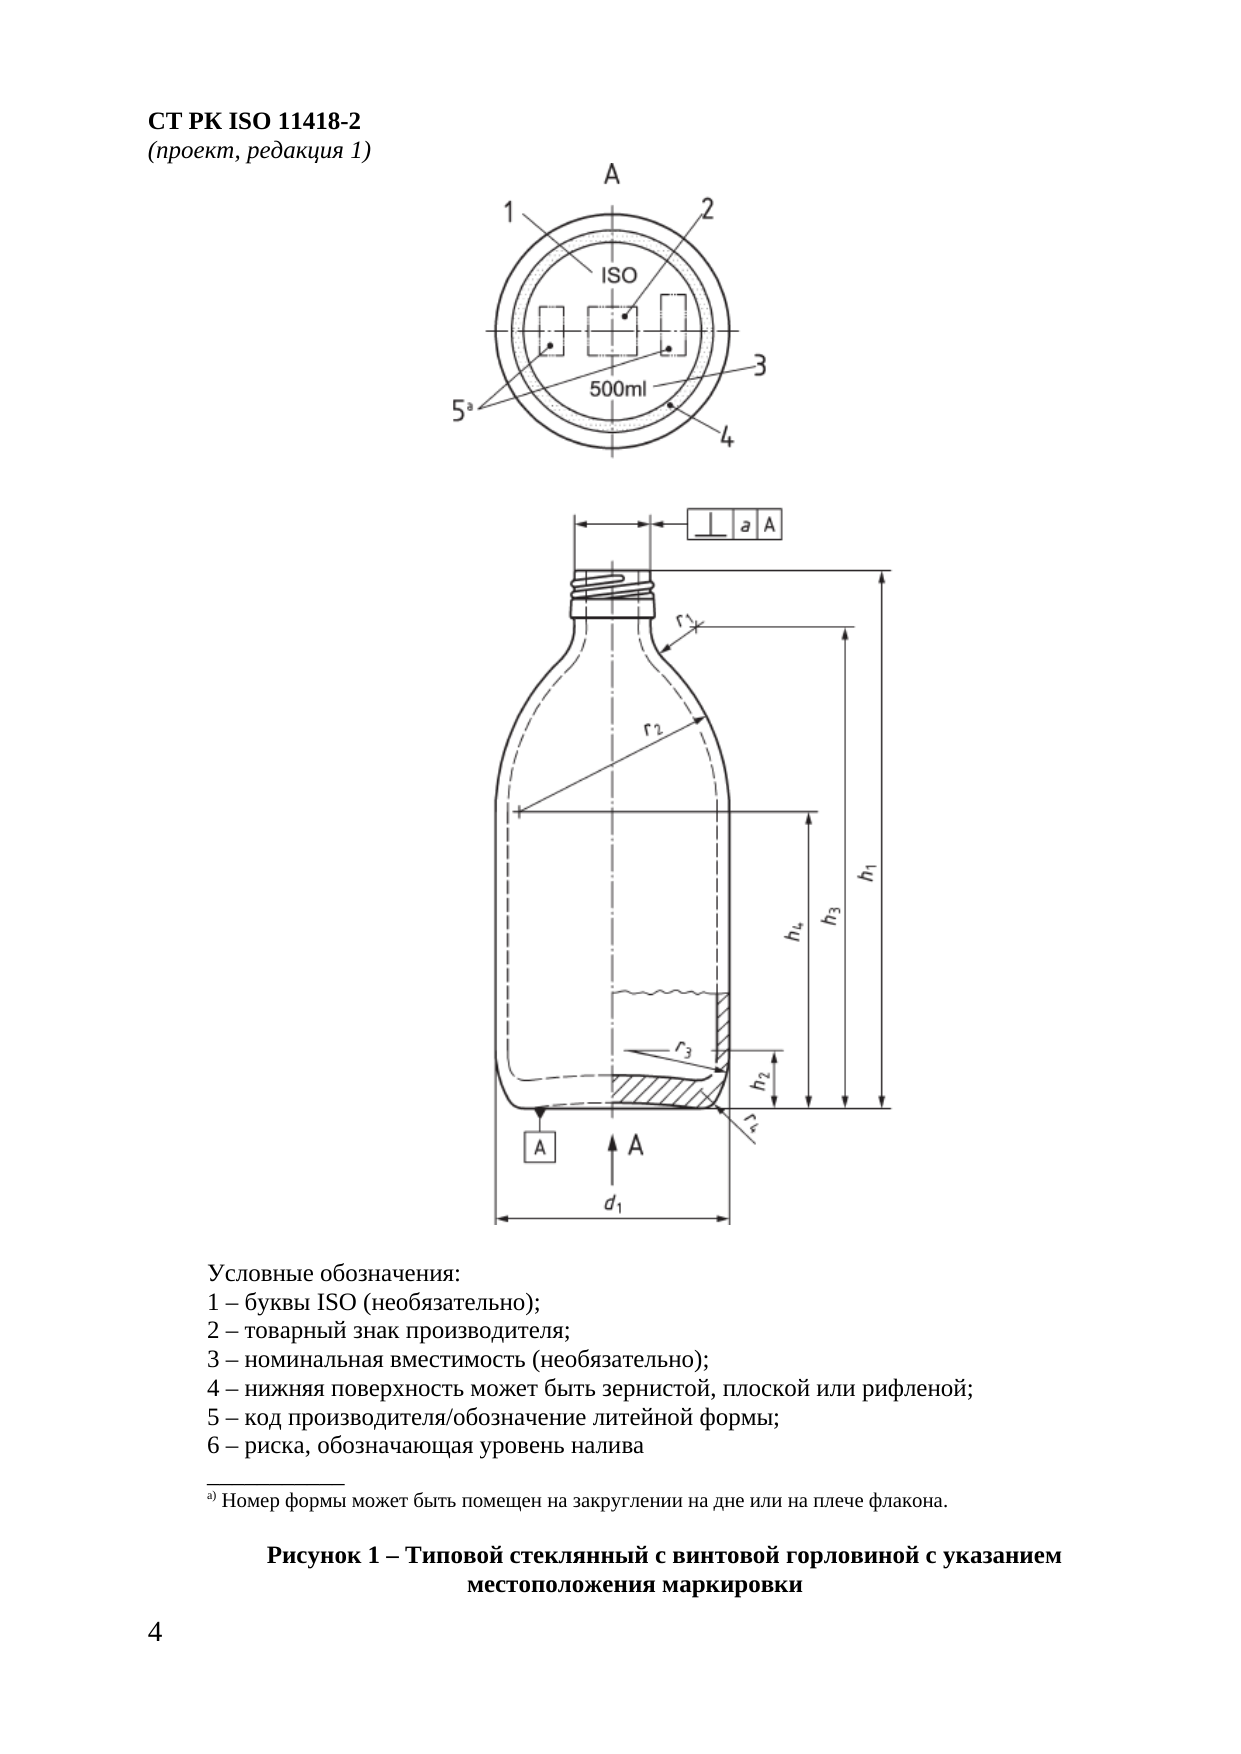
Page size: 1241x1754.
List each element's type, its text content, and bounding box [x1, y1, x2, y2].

picture [369, 163, 960, 1225]
text 1 – буквы ISO (необязательно); [148, 1287, 1122, 1315]
text Условные обозначения: [148, 1258, 1122, 1287]
text 6 – риска, обозначающая уровень налива [148, 1430, 1122, 1459]
text ___________ [148, 1459, 1122, 1488]
text Рисунок 1 – Типовой стеклянный с винтовой горловиной с указанием местоположения маркировки [148, 1541, 1122, 1598]
text 4 – нижняя поверхность может быть зернистой, плоской или рифленой; [148, 1373, 1122, 1402]
text 3 – номинальная вместимость (необязательно); [148, 1344, 1122, 1373]
text 5 – код производителя/обозначение литейной формы; [148, 1402, 1122, 1430]
text 2 – товарный знак производителя; [148, 1315, 1122, 1344]
text а) Номер формы может быть помещен на закруглении на дне или на плече флакона. [148, 1488, 1122, 1512]
